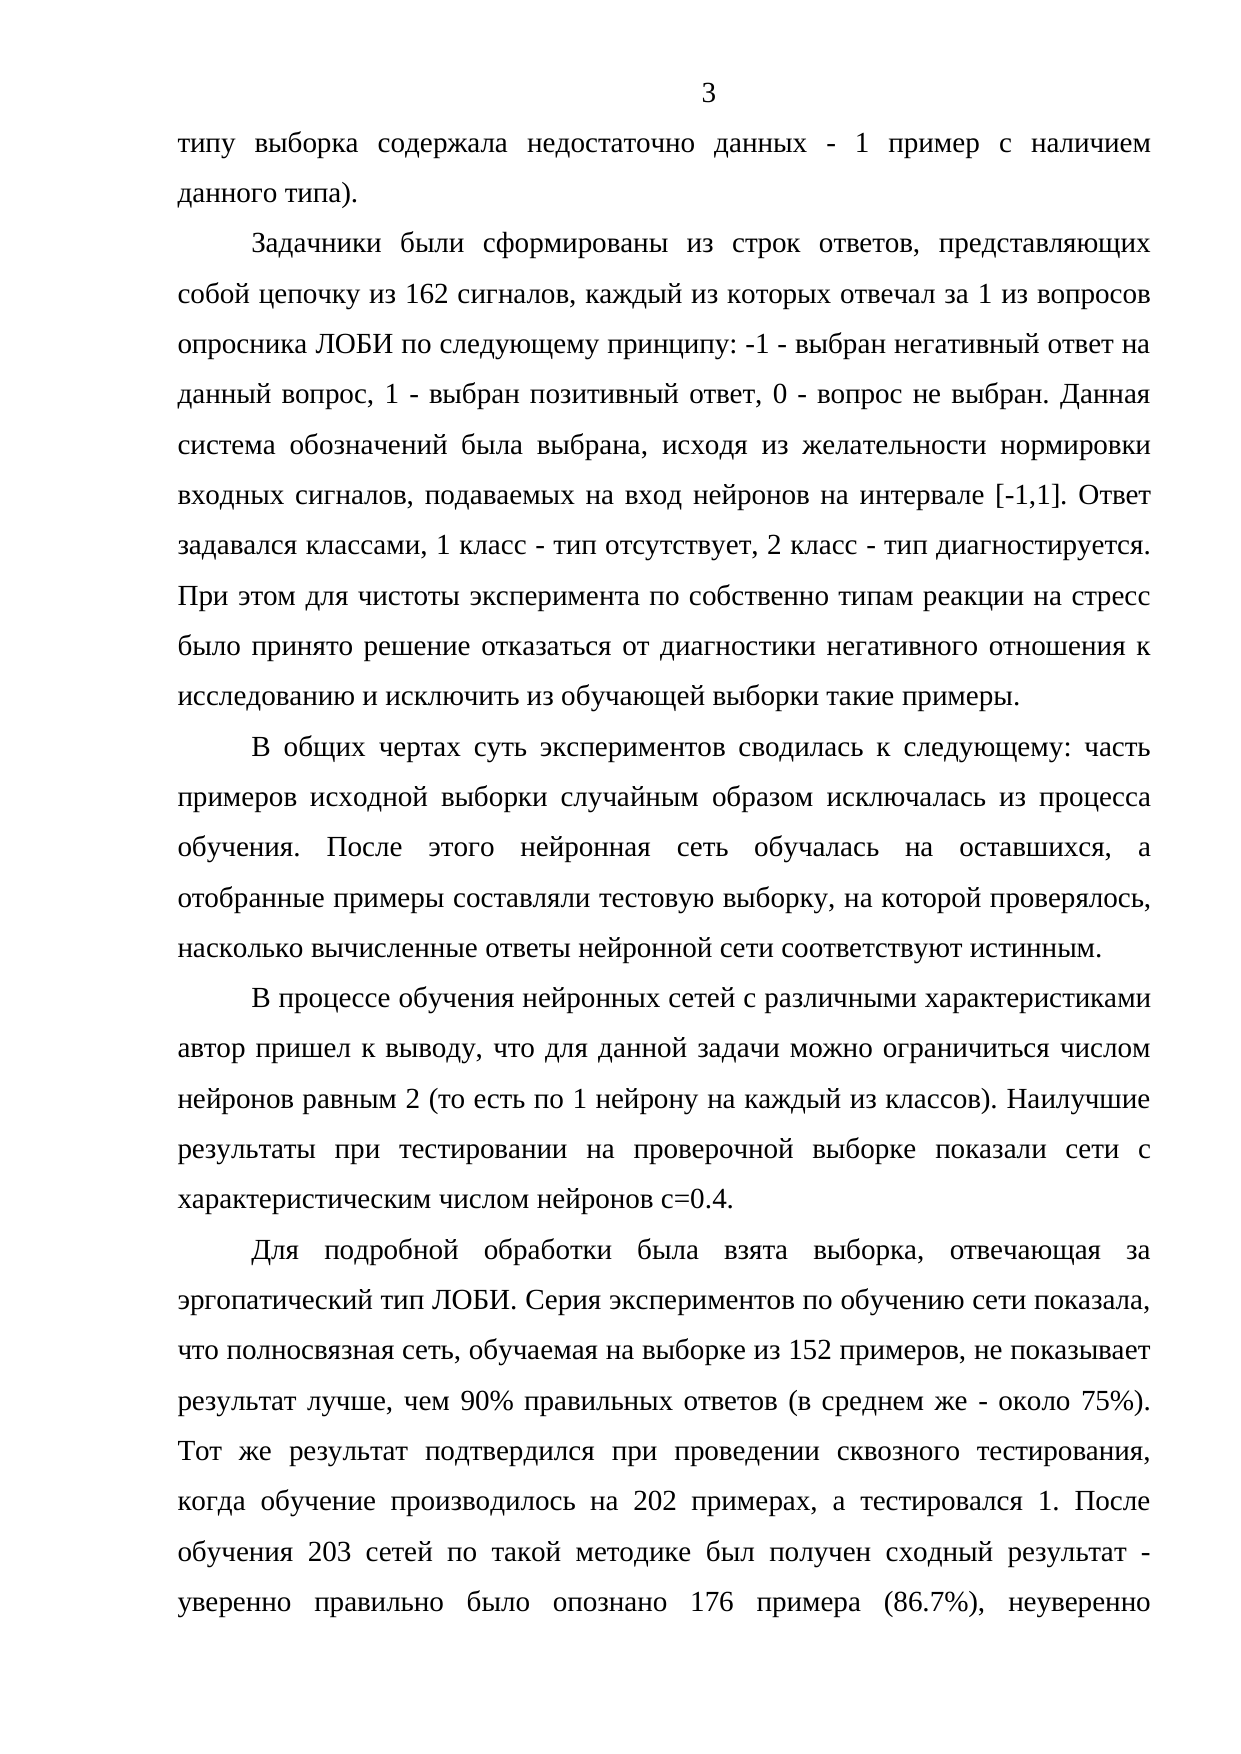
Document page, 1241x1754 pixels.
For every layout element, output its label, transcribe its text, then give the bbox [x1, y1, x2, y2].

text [177, 125, 1152, 209]
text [177, 1232, 1152, 1618]
text Задачники были сформированы из строк ответов, представляющих собой цепочку из 162 сигналов, каждый из которых отвечал за 1 из вопросов опросника ЛОБИ по следующему принципу: -1 - выбран негативный ответ на данный вопрос, 1 - выбран позитивный ответ, 0 - вопрос не выбран. Данная система обозначений была выбрана, исходя из желательности нормировки входных сигналов, подаваемых на вход нейронов на интервале [-1,1]. Ответ задавался классами, 1 класс - тип отсутствует, 2 класс - тип диагностируется. При этом для чистоты эксперимента по собственно типам реакции на стресс было принято решение отказаться от диагностики негативного отношения к исследованию и исключить из обучающей выборки такие примеры. [177, 226, 1152, 712]
text В общих чертах суть экспериментов сводилась к следующему: часть примеров исходной выборки случайным образом исключалась из процесса обучения. После этого нейронная сеть обучалась на оставшихся, а отобранные примеры составляли тестовую выборку, на которой проверялось, насколько вычисленные ответы нейронной сети соответствуют истинным. [177, 729, 1152, 964]
text В процессе обучения нейронных сетей с различными характеристиками автор пришел к выводу, что для данной задачи можно ограничиться числом нейронов равным 2 (то есть по 1 нейрону на каждый из классов). Наилучшие результаты при тестировании на проверочной выборке показали сети с характеристическим числом нейронов c=0.4. [177, 981, 1152, 1215]
